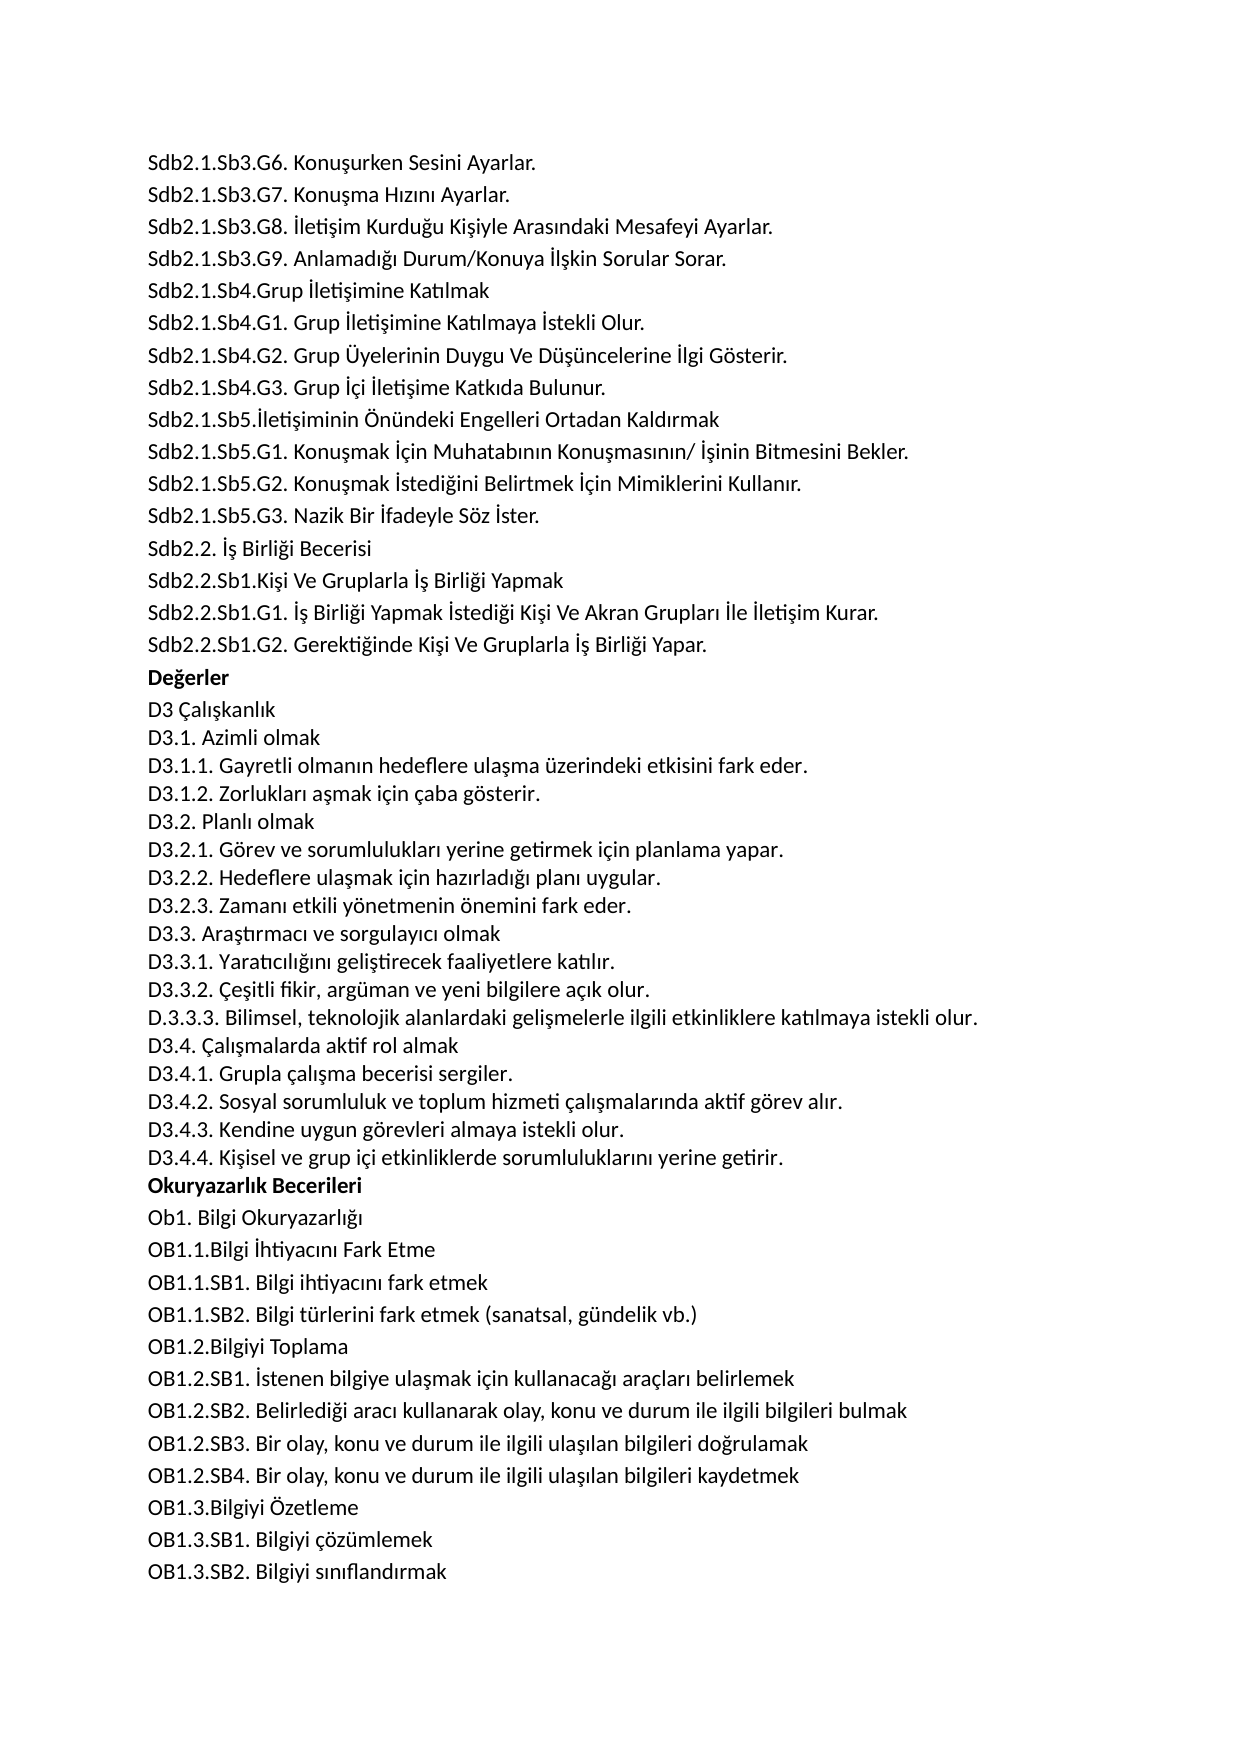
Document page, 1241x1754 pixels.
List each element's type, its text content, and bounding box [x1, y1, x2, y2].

text Sdb2.2. İş Birliği Becerisi [148, 534, 1093, 562]
text D3.2.1. Görev ve sorumlulukları yerine getirmek için planlama yapar. [148, 835, 1093, 863]
text Sdb2.1.Sb4.G1. Grup İletişimine Katılmaya İstekli Olur. [148, 308, 1093, 337]
text D3.4. Çalışmalarda aktif rol almak [148, 1031, 1093, 1059]
text Sdb2.1.Sb4.G3. Grup İçi İletişime Katkıda Bulunur. [148, 373, 1093, 401]
text D3.3. Araştırmacı ve sorgulayıcı olmak [148, 919, 1093, 947]
text Sdb2.1.Sb3.G7. Konuşma Hızını Ayarlar. [148, 180, 1093, 208]
text D3.4.2. Sosyal sorumluluk ve toplum hizmeti çalışmalarında aktif görev alır. [148, 1087, 1093, 1115]
text Sdb2.1.Sb5.G2. Konuşmak İstediğini Belirtmek İçin Mimiklerini Kullanır. [148, 469, 1093, 497]
text D3.1. Azimli olmak [148, 723, 1093, 751]
text D3 Çalışkanlık [148, 695, 1093, 723]
text Sdb2.2.Sb1.G2. Gerektiğinde Kişi Ve Gruplarla İş Birliği Yapar. [148, 630, 1093, 658]
text D3.1.1. Gayretli olmanın hedeflere ulaşma üzerindeki etkisini fark eder. [148, 751, 1093, 779]
text OB1.1.SB1. Bilgi ihtiyacını fark etmek [148, 1268, 1093, 1296]
text D3.4.4. Kişisel ve grup içi etkinliklerde sorumluluklarını yerine getirir. [148, 1143, 1093, 1171]
text Sdb2.1.Sb4.Grup İletişimine Katılmak [148, 276, 1093, 304]
text Sdb2.2.Sb1.Kişi Ve Gruplarla İş Birliği Yapmak [148, 566, 1093, 594]
text D3.2. Planlı olmak [148, 807, 1093, 835]
text OB1.2.SB3. Bir olay, konu ve durum ile ilgili ulaşılan bilgileri doğrulamak [148, 1429, 1093, 1457]
text OB1.1.Bilgi İhtiyacını Fark Etme [148, 1236, 1093, 1263]
text Sdb2.1.Sb3.G6. Konuşurken Sesini Ayarlar. [148, 148, 1093, 176]
text Sdb2.1.Sb5.G1. Konuşmak İçin Muhatabının Konuşmasının/ İşinin Bitmesini Bekler. [148, 437, 1093, 465]
text OB1.1.SB2. Bilgi türlerini fark etmek (sanatsal, gündelik vb.) [148, 1300, 1093, 1328]
text Sdb2.1.Sb3.G9. Anlamadığı Durum/Konuya İlşkin Sorular Sorar. [148, 244, 1093, 272]
text Ob1. Bilgi Okuryazarlığı [148, 1203, 1093, 1231]
text OB1.2.SB2. Belirlediği aracı kullanarak olay, konu ve durum ile ilgili bilgileri bulmak [148, 1396, 1093, 1424]
text D3.4.1. Grupla çalışma becerisi sergiler. [148, 1059, 1093, 1087]
text Okuryazarlık Becerileri [148, 1171, 1093, 1199]
text Sdb2.1.Sb3.G8. İletişim Kurduğu Kişiyle Arasındaki Mesafeyi Ayarlar. [148, 212, 1093, 240]
text D3.3.2. Çeşitli fikir, argüman ve yeni bilgilere açık olur. [148, 975, 1093, 1003]
text OB1.3.SB2. Bilgiyi sınıflandırmak [148, 1557, 1093, 1585]
text D3.2.3. Zamanı etkili yönetmenin önemini fark eder. [148, 891, 1093, 919]
text Sdb2.1.Sb4.G2. Grup Üyelerinin Duygu Ve Düşüncelerine İlgi Gösterir. [148, 341, 1093, 369]
text Sdb2.1.Sb5.G3. Nazik Bir İfadeyle Söz İster. [148, 502, 1093, 530]
text D.3.3.3. Bilimsel, teknolojik alanlardaki gelişmelerle ilgili etkinliklere katılmaya istekli olur. [148, 1003, 1093, 1031]
text D3.4.3. Kendine uygun görevleri almaya istekli olur. [148, 1115, 1093, 1143]
text OB1.2.SB4. Bir olay, konu ve durum ile ilgili ulaşılan bilgileri kaydetmek [148, 1461, 1093, 1489]
text OB1.2.SB1. İstenen bilgiye ulaşmak için kullanacağı araçları belirlemek [148, 1364, 1093, 1392]
text Değerler [148, 663, 1093, 691]
text Sdb2.1.Sb5.İletişiminin Önündeki Engelleri Ortadan Kaldırmak [148, 405, 1093, 433]
text D3.3.1. Yaratıcılığını geliştirecek faaliyetlere katılır. [148, 947, 1093, 975]
text OB1.2.Bilgiyi Toplama [148, 1332, 1093, 1360]
text OB1.3.SB1. Bilgiyi çözümlemek [148, 1525, 1093, 1553]
text D3.1.2. Zorlukları aşmak için çaba gösterir. [148, 779, 1093, 807]
text D3.2.2. Hedeflere ulaşmak için hazırladığı planı uygular. [148, 863, 1093, 891]
text Sdb2.2.Sb1.G1. İş Birliği Yapmak İstediği Kişi Ve Akran Grupları İle İletişim Kurar. [148, 598, 1093, 626]
text OB1.3.Bilgiyi Özetleme [148, 1493, 1093, 1521]
